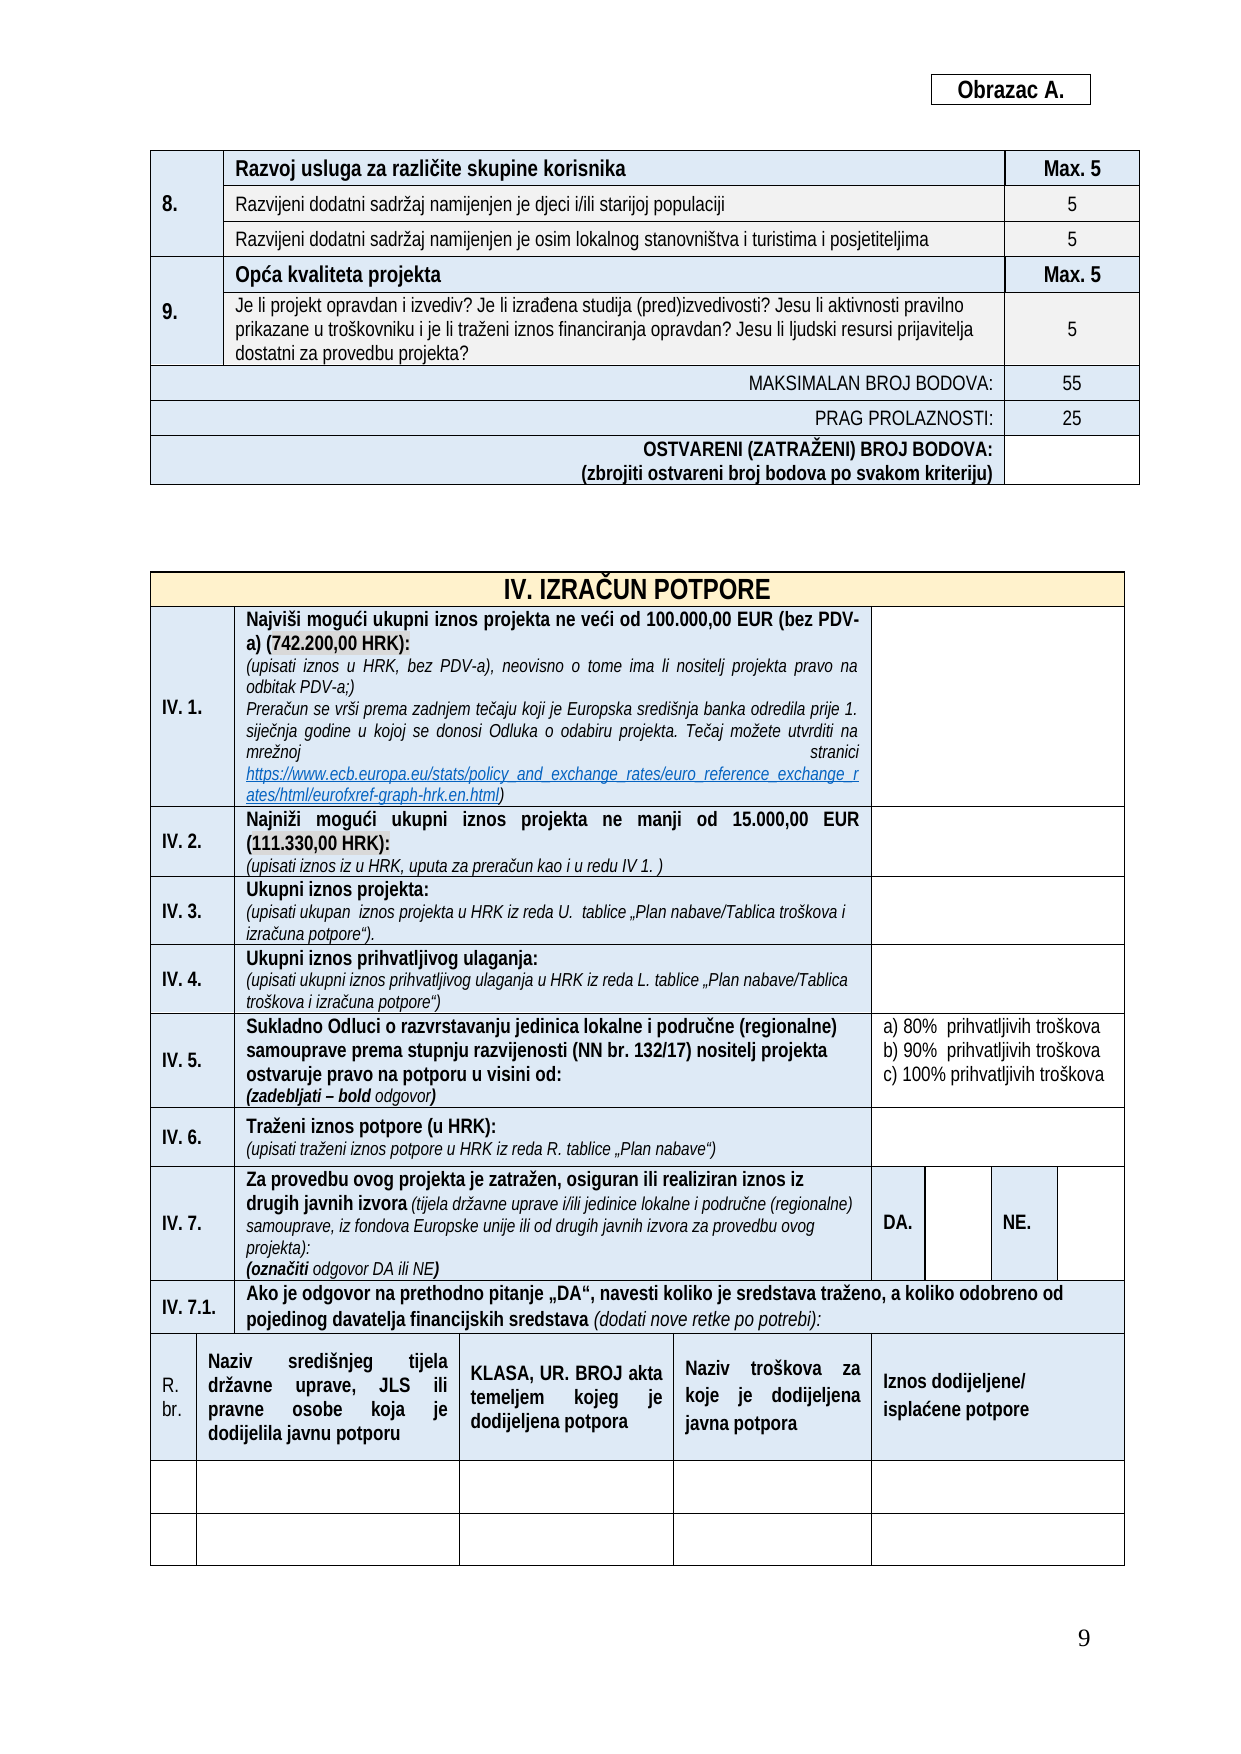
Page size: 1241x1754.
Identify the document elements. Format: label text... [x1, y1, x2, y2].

table_cell [151, 1514, 196, 1565]
table_cell Traženi iznos potpore (u HRK): (upisati traženi iznos potpore u HRK iz reda R. tablice „Plan nabave“) [235, 1108, 871, 1166]
table_cell KLASA, UR. BROJ akta temeljem kojeg je dodijeljena potpora [460, 1334, 673, 1460]
table_cell 5 [1005, 222, 1139, 256]
table_cell [872, 1461, 1124, 1513]
table_cell Max. 5 [1006, 257, 1139, 292]
table_cell NE. [992, 1167, 1057, 1280]
table_cell Opća kvaliteta projekta [224, 257, 1004, 292]
table_cell 25 [1005, 401, 1139, 435]
table_cell [872, 877, 1124, 944]
table_cell Iznos dodijeljene/ isplaćene potpore [872, 1334, 1124, 1460]
table_cell [926, 1167, 991, 1280]
table_cell OSTVARENI (ZATRAŽENI) BROJ BODOVA: (zbrojiti ostvareni broj bodova po svakom kriteriju) [151, 436, 1004, 484]
table_cell 5 [1005, 293, 1139, 364]
table_cell [1005, 436, 1139, 484]
table_cell Naziv središnjeg tijela državne uprave, JLS ili pravne osobe koja je dodijelila javnu potporu [197, 1334, 459, 1460]
table_cell PRAG PROLAZNOSTI: [151, 401, 1004, 435]
table_cell IV. 2. [151, 807, 234, 876]
table_cell [872, 1514, 1124, 1565]
table_cell IV. 3. [151, 877, 234, 944]
table_cell Za provedbu ovog projekta je zatražen, osiguran ili realiziran iznos iz drugih javnih izvora (tijela državne uprave i/ili jedinice lokalne i područne (regionalne) samouprave, iz fondova Europske unije ili od drugih javnih izvora za provedbu ovog projekta): (označiti odgovor DA ili NE) [235, 1167, 871, 1280]
table_cell [460, 1461, 673, 1513]
table_cell [872, 807, 1124, 876]
table_cell Najviši mogući ukupni iznos projekta ne veći od 100.000,00 EUR (bez PDV-a) (742.200,00 HRK): (upisati iznos u HRK, bez PDV-a), neovisno o tome ima li nositelj projekta pravo na odbitak PDV-a;) Preračun se vrši prema zadnjem tečaju koji je Europska središnja banka odredila prije 1. siječnja godine u kojoj se donosi Odluka o odabiru projekta. Tečaj možete utvrditi na mrežnoj stranici https://www.ecb.europa.eu/stats/policy_and_exchange_rates/euro_reference_exchange_rates/html/eurofxref-graph-hrk.en.html) [235, 607, 871, 806]
table_cell Razvijeni dodatni sadržaj namijenjen je djeci i/ili starijoj populaciji [224, 186, 1004, 221]
table_cell Najniži mogući ukupni iznos projekta ne manji od 15.000,00 EUR (111.330,00 HRK): (upisati iznos iz u HRK, uputa za preračun kao i u redu IV 1. ) [235, 807, 871, 876]
table_cell [872, 607, 1124, 806]
table_cell Razvoj usluga za različite skupine korisnika [224, 151, 1004, 185]
table_cell IV. 7. [151, 1167, 234, 1280]
table_cell 9. [151, 257, 223, 364]
table_cell [674, 1461, 871, 1513]
table_cell IV. 7.1. [151, 1281, 234, 1333]
table_cell Ukupni iznos prihvatljivog ulaganja: (upisati ukupni iznos prihvatljivog ulaganja u HRK iz reda L. tablice „Plan nabave/Tablica troškova i izračuna potpore“) [235, 945, 871, 1012]
table_cell [460, 1514, 673, 1565]
table_cell IV. 5. [151, 1014, 234, 1107]
table_cell [197, 1514, 459, 1565]
table_cell IV. 1. [151, 607, 234, 806]
table_cell DA. [872, 1167, 924, 1280]
table_cell 55 [1005, 366, 1139, 400]
table_cell Ako je odgovor na prethodno pitanje „DA“, navesti koliko je sredstava traženo, a koliko odobreno od pojedinog davatelja financijskih sredstava (dodati nove retke po potrebi): [235, 1281, 1124, 1333]
table_cell [197, 1461, 459, 1513]
table_cell IV. 6. [151, 1108, 234, 1166]
table_cell Naziv troškova za koje je dodijeljena javna potpora [674, 1334, 871, 1460]
table_cell 8. [151, 151, 223, 256]
table_cell 5 [1005, 186, 1139, 221]
table_header IV. IZRAČUN POTPORE [151, 573, 1124, 606]
table_cell Razvijeni dodatni sadržaj namijenjen je osim lokalnog stanovništva i turistima i posjetiteljima [224, 222, 1004, 256]
table_cell [872, 1108, 1124, 1166]
table_cell Sukladno Odluci o razvrstavanju jedinica lokalne i područne (regionalne) samouprave prema stupnju razvijenosti (NN br. 132/17) nositelj projekta ostvaruje pravo na potporu u visini od: (zadebljati – bold odgovor) [235, 1014, 871, 1107]
table_cell [151, 1461, 196, 1513]
table_cell [674, 1514, 871, 1565]
table_cell R. br. [151, 1334, 196, 1460]
table_cell [1058, 1167, 1124, 1280]
table_cell IV. 4. [151, 945, 234, 1012]
table_cell Ukupni iznos projekta: (upisati ukupan iznos projekta u HRK iz reda U. tablice „Plan nabave/Tablica troškova i izračuna potpore“). [235, 877, 871, 944]
table_cell Je li projekt opravdan i izvediv? Je li izrađena studija (pred)izvedivosti? Jesu li aktivnosti pravilno prikazane u troškovniku i je li traženi iznos financiranja opravdan? Jesu li ljudski resursi prijavitelja dostatni za provedbu projekta? [224, 293, 1004, 364]
table_cell MAKSIMALAN BROJ BODOVA: [151, 366, 1004, 400]
table_cell a) 80% prihvatljivih troškova b) 90% prihvatljivih troškova c) 100% prihvatljivih troškova [872, 1014, 1124, 1107]
table_cell Max. 5 [1006, 151, 1139, 185]
table_cell [872, 945, 1124, 1012]
